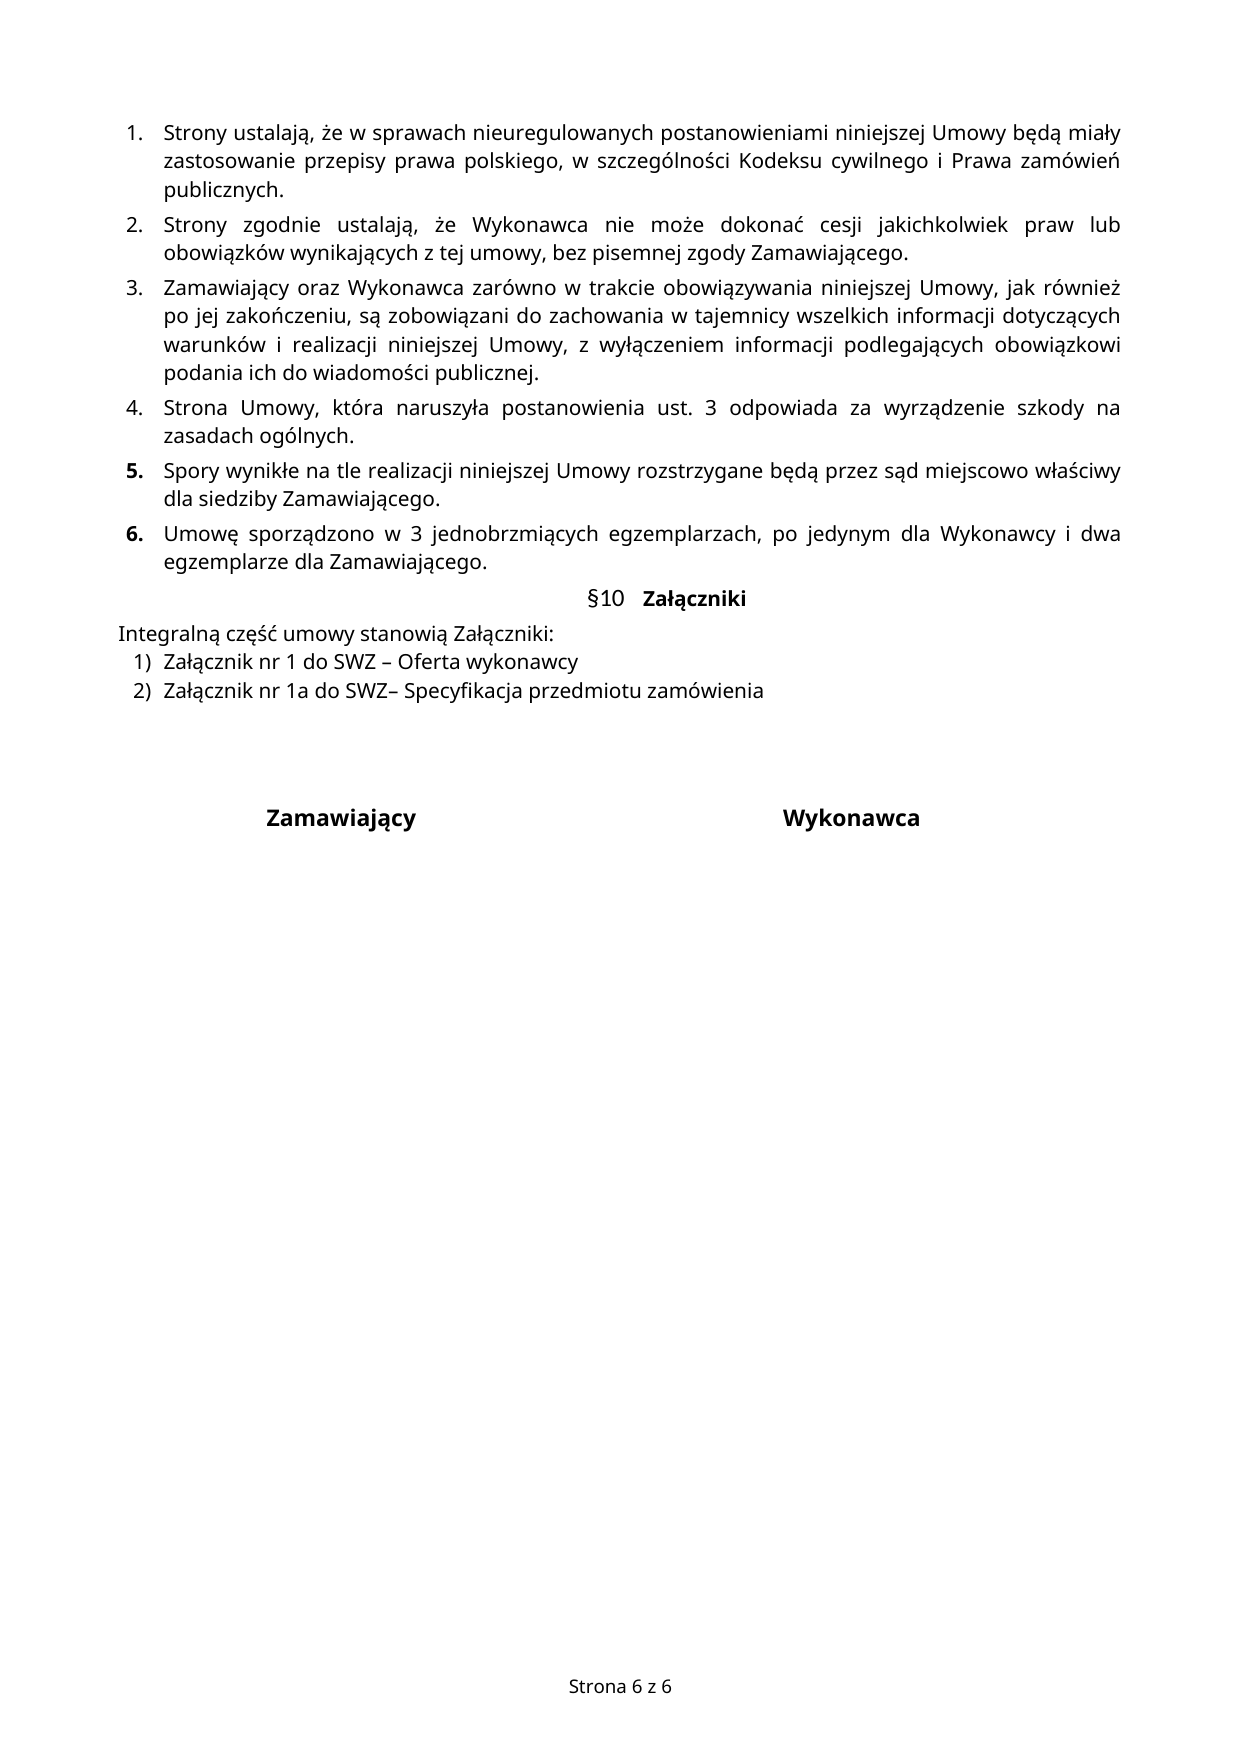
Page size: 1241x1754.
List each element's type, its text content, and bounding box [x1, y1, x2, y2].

list Spory wynikłe na tle realizacji niniejszej Umowy rozstrzygane będą przez sąd miejscowo właściwy dla siedziby Zamawiającego. [126, 456, 1122, 513]
list Załącznik nr 1 do SWZ – Oferta wykonawcy [133, 647, 1122, 676]
list Załącznik nr 1a do SWZ– Specyfikacja przedmiotu zamówienia [133, 676, 1122, 704]
text Integralną część umowy stanowią Załączniki: [118, 619, 1122, 647]
list Strony ustalają, że w sprawach nieuregulowanych postanowieniami niniejszej Umowy będą miały zastosowanie przepisy prawa polskiego, w szczególności Kodeksu cywilnego i Prawa zamówień publicznych. [126, 118, 1122, 203]
list Zamawiający oraz Wykonawca zarówno w trakcie obowiązywania niniejszej Umowy, jak również po jej zakończeniu, są zobowiązani do zachowania w tajemnicy wszelkich informacji dotyczących warunków i realizacji niniejszej Umowy, z wyłączeniem informacji podlegających obowiązkowi podania ich do wiadomości publicznej. [126, 273, 1122, 387]
list Umowę sporządzono w 3 jednobrzmiących egzemplarzach, po jedynym dla Wykonawcy i dwa egzemplarze dla Zamawiającego. [126, 519, 1122, 576]
list Załączniki [605, 582, 1122, 613]
list Strona Umowy, która naruszyła postanowienia ust. 3 odpowiada za wyrządzenie szkody na zasadach ogólnych. [126, 393, 1122, 450]
text Zamawiający Wykonawca [193, 802, 1122, 833]
list Strony zgodnie ustalają, że Wykonawca nie może dokonać cesji jakichkolwiek praw lub obowiązków wynikających z tej umowy, bez pisemnej zgody Zamawiającego. [126, 210, 1122, 267]
